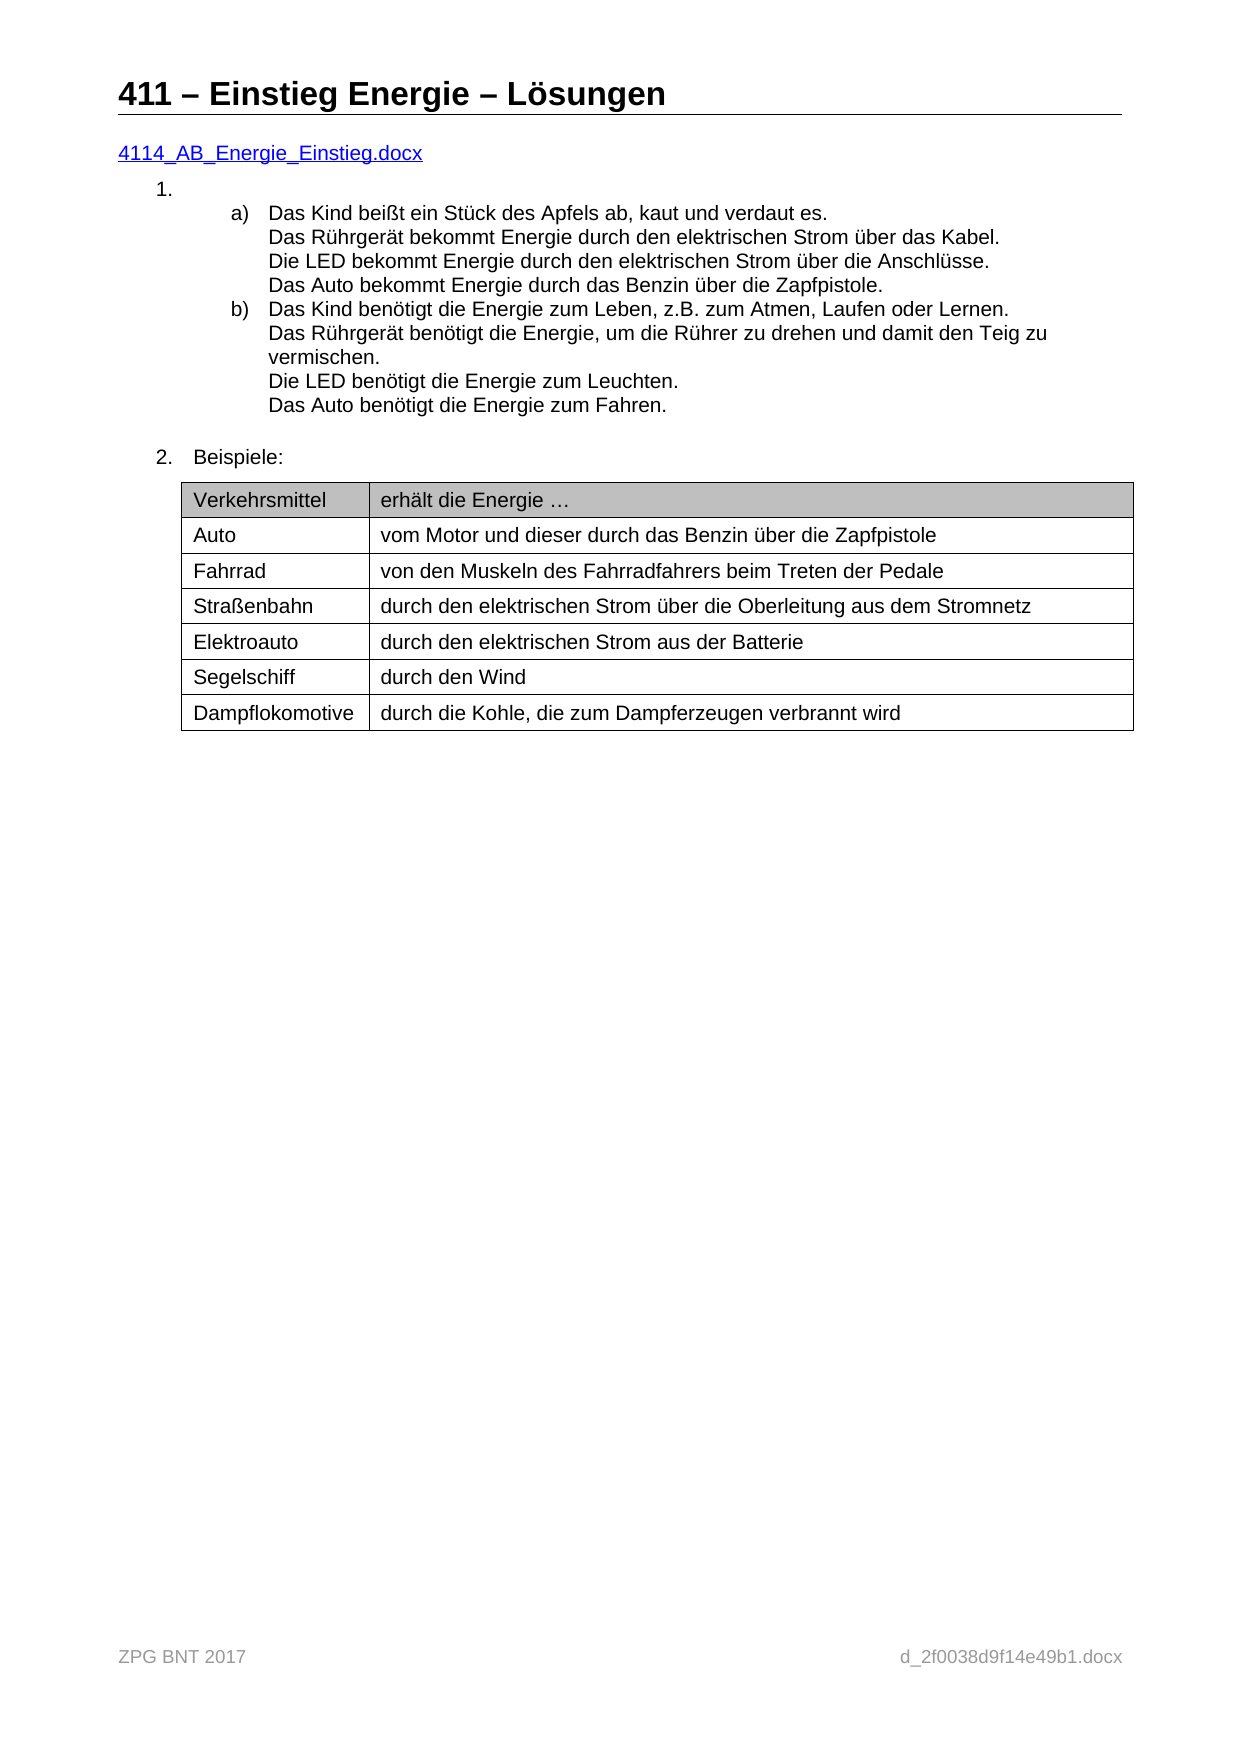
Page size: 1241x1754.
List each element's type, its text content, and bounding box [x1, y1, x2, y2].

text 4114_AB_Energie_Einstieg.docx [118, 140, 1122, 164]
list Beispiele: [156, 445, 1122, 469]
table_cell Segelschiff [182, 660, 369, 694]
table_cell durch den elektrischen Strom aus der Batterie [370, 624, 1133, 659]
list Das Kind benötigt die Energie zum Leben, z.B. zum Atmen, Laufen oder Lernen. Das Rührgerät benötigt die Energie, um die Rührer zu drehen und damit den Teig zu vermischen. Die LED benötigt die Energie zum Leuchten. Das Auto benötigt die Energie zum Fahren. [231, 297, 1122, 445]
table_cell durch den Wind [370, 660, 1133, 694]
table_cell Elektroauto [182, 624, 369, 659]
table_cell von den Muskeln des Fahrradfahrers beim Treten der Pedale [370, 554, 1133, 588]
table_cell vom Motor und dieser durch das Benzin über die Zapfpistole [370, 518, 1133, 552]
table_cell durch den elektrischen Strom über die Oberleitung aus dem Stromnetz [370, 589, 1133, 623]
table_cell durch die Kohle, die zum Dampferzeugen verbrannt wird [370, 695, 1133, 729]
table_header erhält die Energie … [370, 483, 1133, 517]
list Das Kind beißt ein Stück des Apfels ab, kaut und verdaut es. Das Rührgerät bekommt Energie durch den elektrischen Strom über das Kabel. Die LED bekommt Energie durch den elektrischen Strom über die Anschlüsse. Das Auto bekommt Energie durch das Benzin über die Zapfpistole. [231, 201, 1122, 297]
table_header Verkehrsmittel [182, 483, 369, 517]
table_cell Dampflokomotive [182, 695, 369, 729]
table_cell Auto [182, 518, 369, 552]
table_cell Straßenbahn [182, 589, 369, 623]
table_cell Fahrrad [182, 554, 369, 588]
